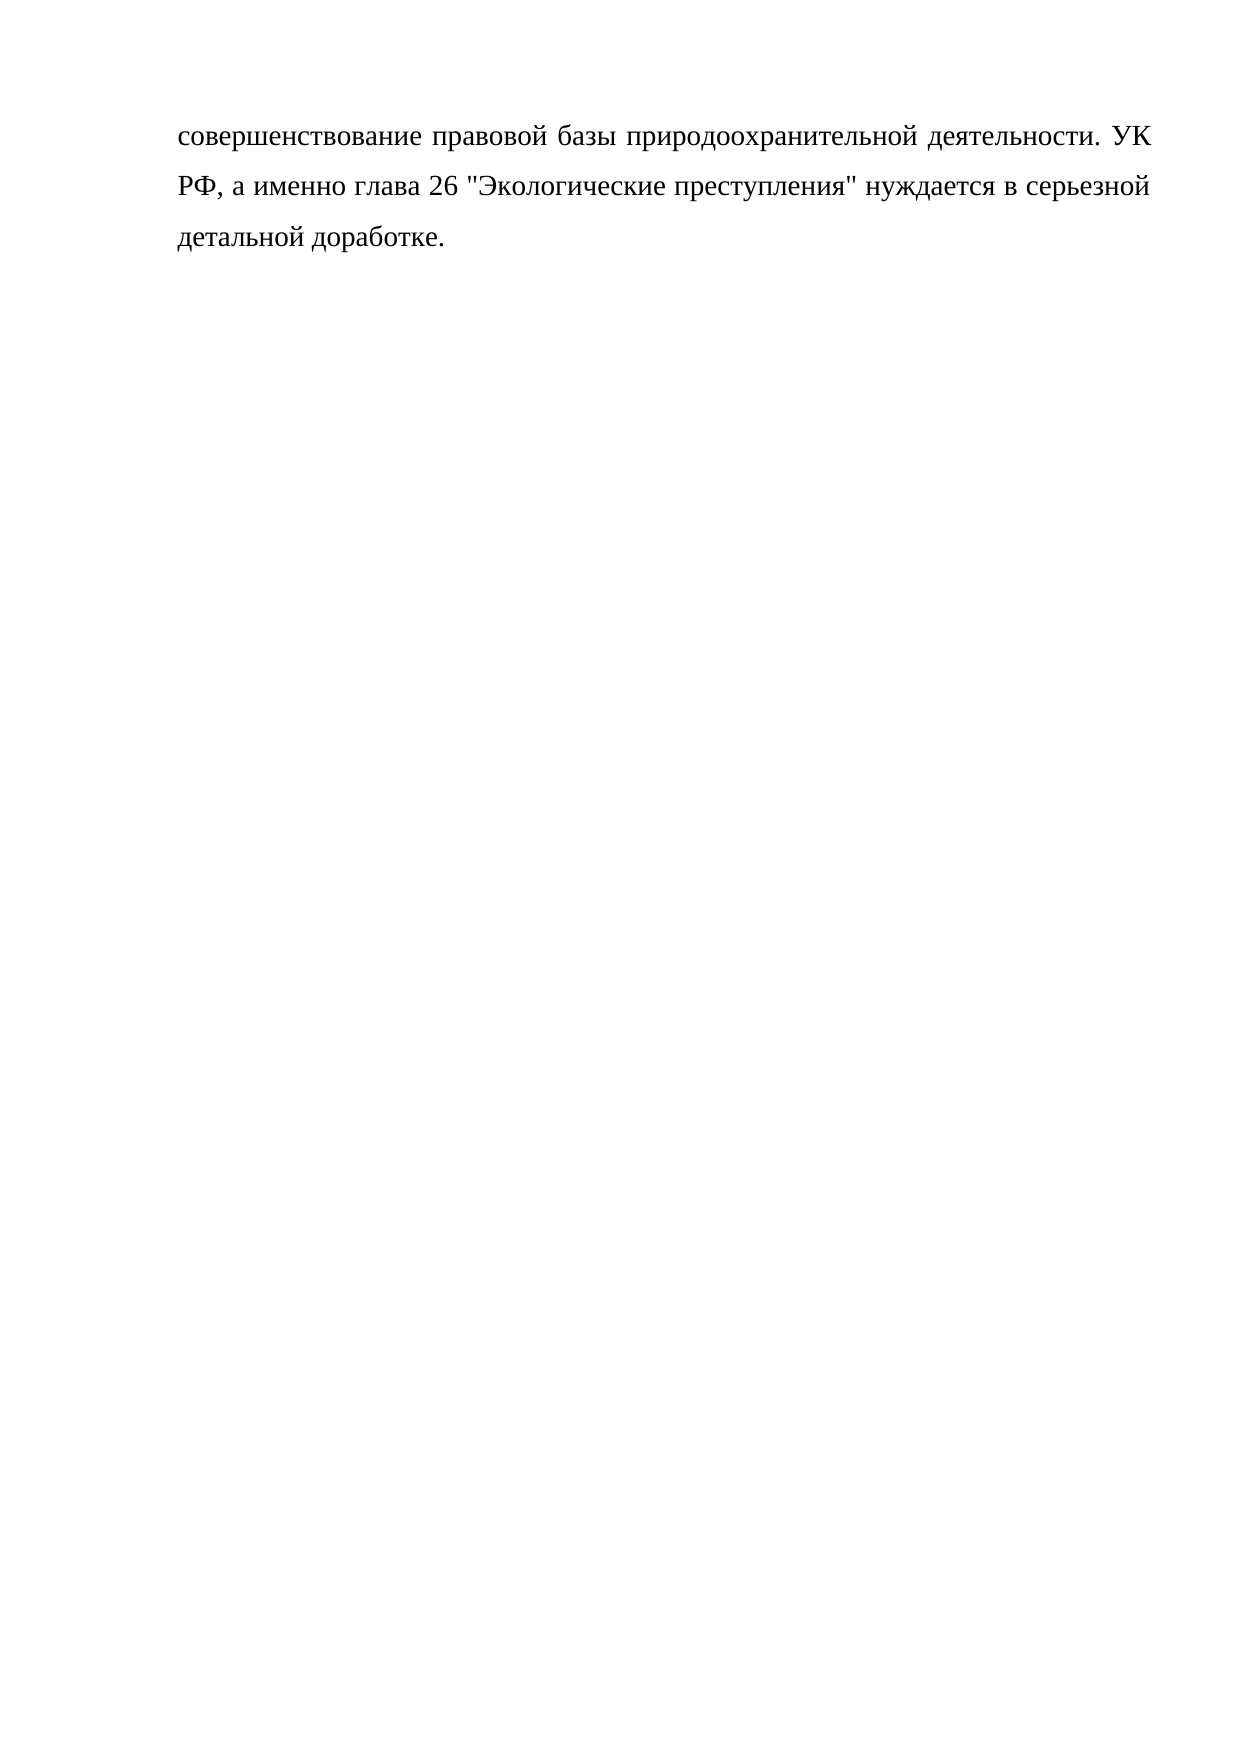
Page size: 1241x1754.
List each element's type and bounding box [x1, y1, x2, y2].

text [177, 118, 1152, 252]
